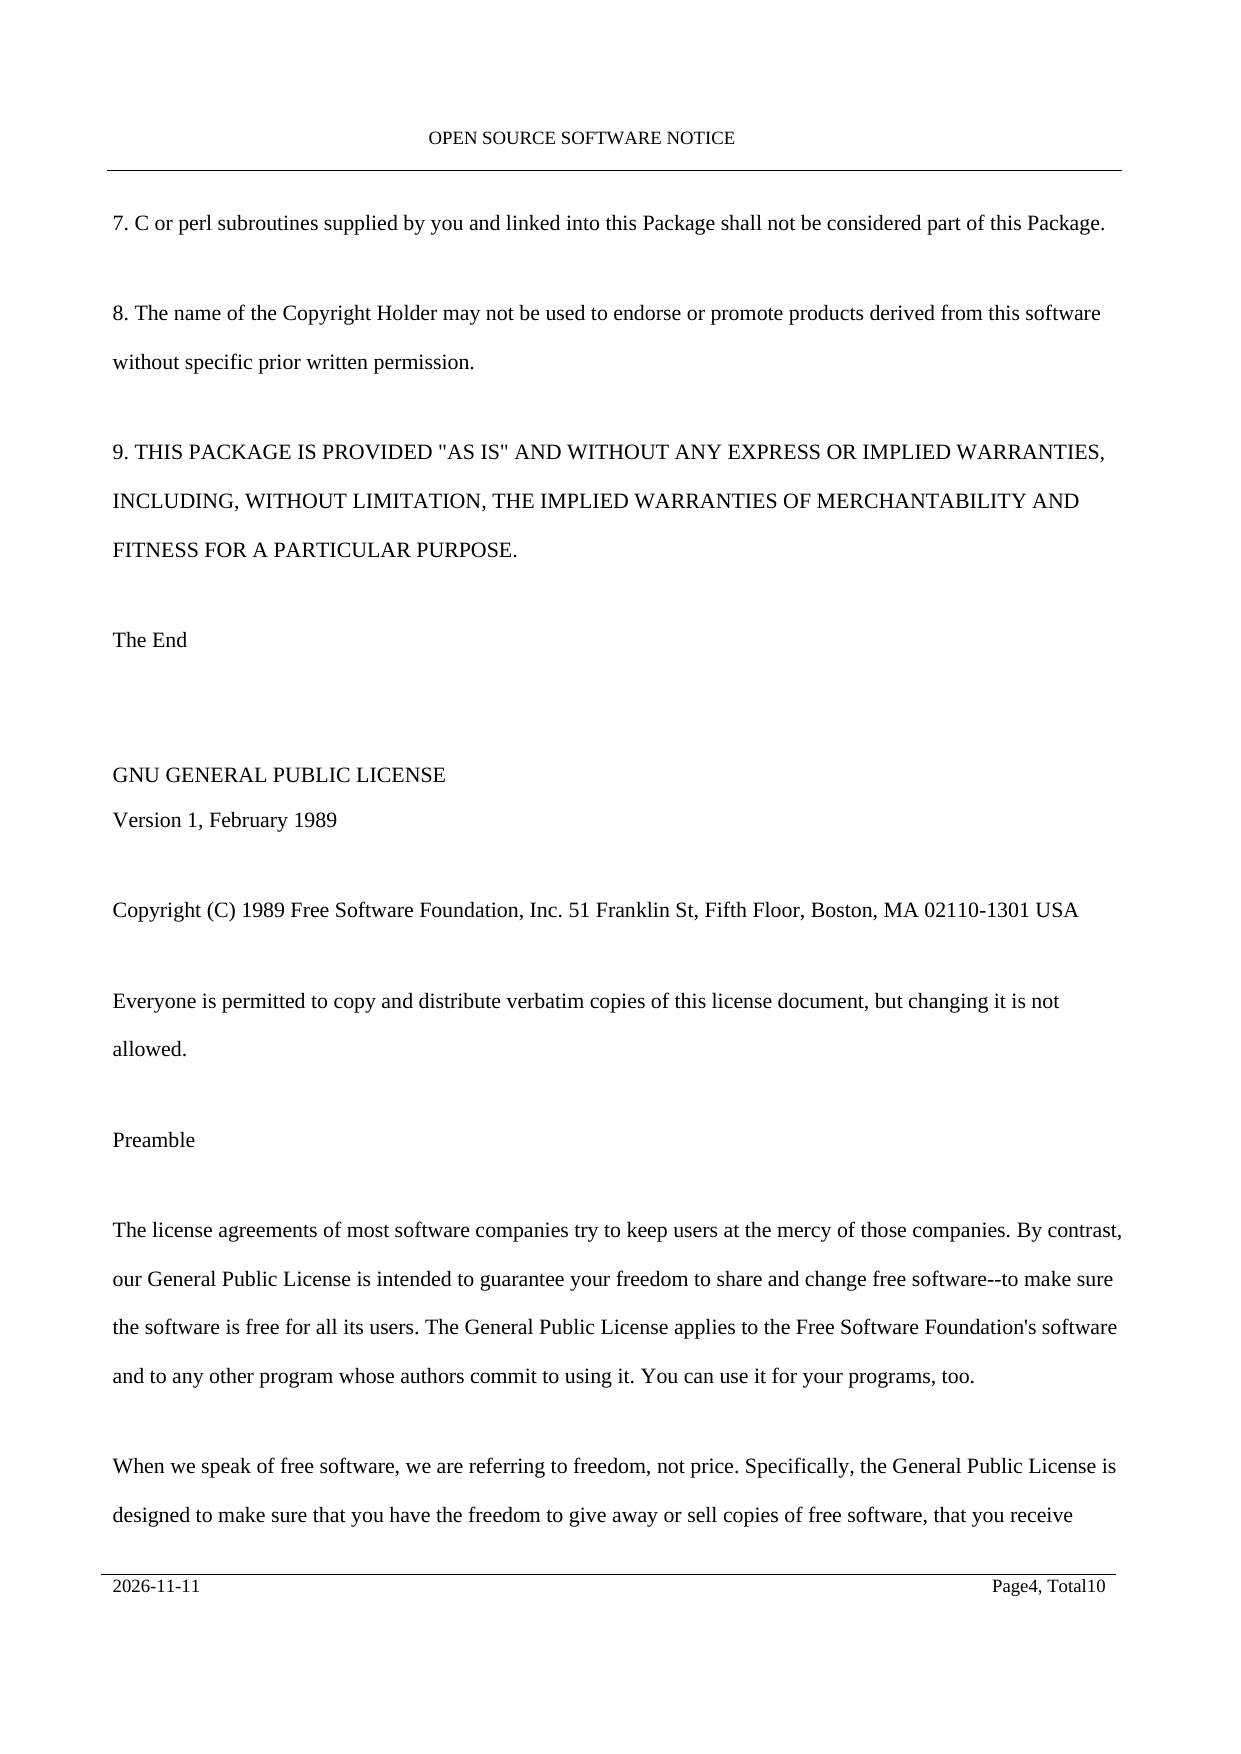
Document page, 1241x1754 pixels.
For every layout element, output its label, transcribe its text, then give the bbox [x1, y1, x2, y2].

text GNU GENERAL PUBLIC LICENSE [112, 758, 1128, 791]
text The license agreements of most software companies try to keep users at the mercy of those companies. By contrast, our General Public License is intended to guarantee your freedom to share and change free software--to make sure the software is free for all its users. The General Public License applies to the Free Software Foundation's software and to any other program whose authors commit to using it. You can use it for your programs, too. [112, 1213, 1128, 1392]
text 7. C or perl subroutines supplied by you and linked into this Package shall not be considered part of this Package. [112, 206, 1128, 239]
text Version 1, February 1989 [112, 804, 1128, 836]
text Everyone is permitted to copy and distribute verbatim copies of this license document, but changing it is not allowed. [112, 984, 1128, 1065]
text Copyright (C) 1989 Free Software Foundation, Inc. 51 Franklin St, Fifth Floor, Boston, MA 02110-1301 USA [112, 894, 1128, 926]
text The End [112, 623, 1128, 656]
text 8. The name of the Copyright Holder may not be used to endorse or promote products derived from this software without specific prior written permission. [112, 297, 1128, 378]
text 9. THIS PACKAGE IS PROVIDED "AS IS" AND WITHOUT ANY EXPRESS OR IMPLIED WARRANTIES, INCLUDING, WITHOUT LIMITATION, THE IMPLIED WARRANTIES OF MERCHANTABILITY AND FITNESS FOR A PARTICULAR PURPOSE. [112, 436, 1128, 566]
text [112, 1450, 1128, 1531]
text Preamble [112, 1123, 1128, 1156]
